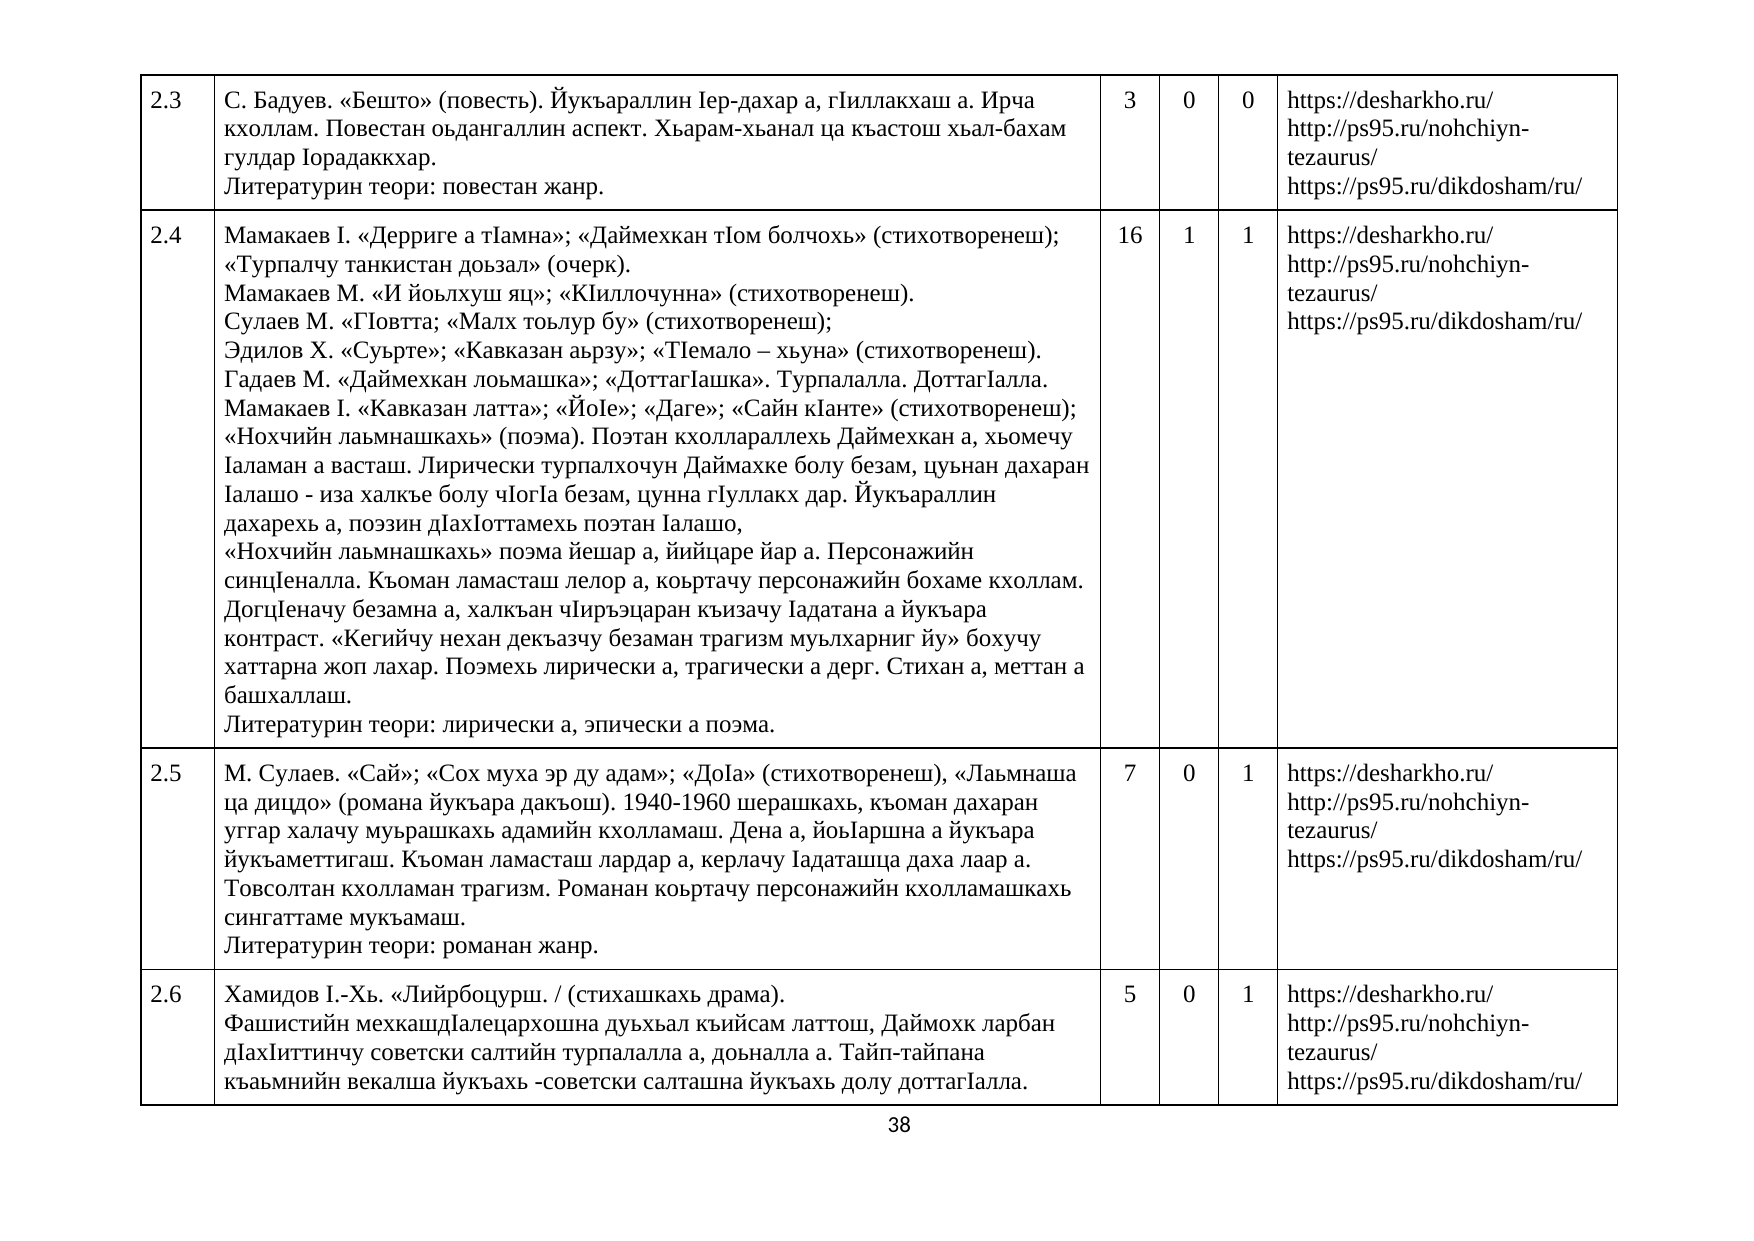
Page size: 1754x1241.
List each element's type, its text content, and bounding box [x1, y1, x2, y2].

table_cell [215, 970, 1100, 1104]
table_cell 5 [1101, 970, 1159, 1104]
table_cell 0 [1160, 970, 1218, 1104]
table_cell 1 [1219, 211, 1277, 747]
table_cell 3 [1101, 76, 1159, 209]
table_cell 0 [1160, 749, 1218, 968]
table_cell 0 [1160, 76, 1218, 209]
table_cell https://desharkho.ru/ http://ps95.ru/nohchiyn-tezaurus/ https://ps95.ru/dikdosham/ru/ [1278, 211, 1617, 747]
table_cell 0 [1219, 76, 1277, 209]
table_cell 2.5 [142, 749, 214, 968]
table_cell 1 [1219, 749, 1277, 968]
table_cell 16 [1101, 211, 1159, 747]
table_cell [1278, 76, 1617, 209]
table_cell 2.4 [142, 211, 214, 747]
table_cell М. Сулаев. «Сай»; «Сох муха эр ду адам»; «ДоIа» (стихотворенеш), «Лаьмнаша ца дицдо» (романа йукъара дакъош). 1940-1960 шерашкахь, къоман дахаран уггар халачу муьрашкахь адамийн кхолламаш. Дена а, йоьIаршна а йукъара йукъаметтигаш. Къоман ламасташ лардар а, керлачу Iадаташца даха лаар а. Товсолтан кхолламан трагизм. Романан коьртачу персонажийн кхолламашкахь сингаттаме мукъамаш. Литературин теори: романан жанр. [215, 749, 1100, 968]
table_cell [1278, 970, 1617, 1104]
table_cell 2.3 [142, 76, 214, 209]
table_cell 7 [1101, 749, 1159, 968]
table_cell 1 [1219, 970, 1277, 1104]
table_cell 2.6 [142, 970, 214, 1104]
table_cell https://desharkho.ru/ http://ps95.ru/nohchiyn-tezaurus/ https://ps95.ru/dikdosham/ru/ [1278, 749, 1617, 968]
table_cell 1 [1160, 211, 1218, 747]
table_cell Мамакаев I. «Дерриге а тIамна»; «Даймехкан тIом болчохь» (стихотворенеш); «Турпалчу танкистан доьзал» (очерк). Мамакаев М. «И йоьлхуш яц»; «КIиллочунна» (стихотворенеш). Сулаев М. «ГIовтта; «Малх тоьлур бу» (стихотворенеш); Эдилов Х. «Суьрте»; «Кавказан аьрзу»; «ТIемало – хьуна» (стихотворенеш). Гадаев М. «Даймехкан лоьмашка»; «ДоттагIашка». Турпалалла. ДоттагIалла. Мамакаев I. «Кавказан латта»; «ЙоIе»; «Даге»; «Сайн кIанте» (стихотворенеш); «Нохчийн лаьмнашкахь» (поэма). Поэтан кхоллараллехь Даймехкан а, хьомечу Iаламан а васташ. Лирически турпалхочун Даймахке болу безам, цуьнан дахаран Iалашо - иза халкъе болу чIогIа безам, цунна гIуллакх дар. Йукъараллин дахарехь а, поэзин дIахIоттамехь поэтан Iалашо, «Нохчийн лаьмнашкахь» поэма йешар а, йийцаре йар а. Персонажийн синцIеналла. Къоман ламасташ лелор а, коьртачу персонажийн бохаме кхоллам. ДогцIеначу безамна а, халкъан чIиръэцаран къизачу Iадатана а йукъара контраст. «Кегийчу нехан декъазчу безаман трагизм муьлхарниг йу» бохучу хаттарна жоп лахар. Поэмехь лирически а, трагически а дерг. Стихан а, меттан а башхаллаш. Литературин теори: лирически а, эпически а поэма. [215, 211, 1100, 747]
table_cell С. Бадуев. «Бешто» (повесть). Йукъараллин Iер-дахар а, гIиллакхаш а. Ирча кхоллам. Повестан оьдангаллин аспект. Хьарам-хьанал ца къастош хьал-бахам гулдар Iорадаккхар. Литературин теори: повестан жанр. [215, 76, 1100, 209]
